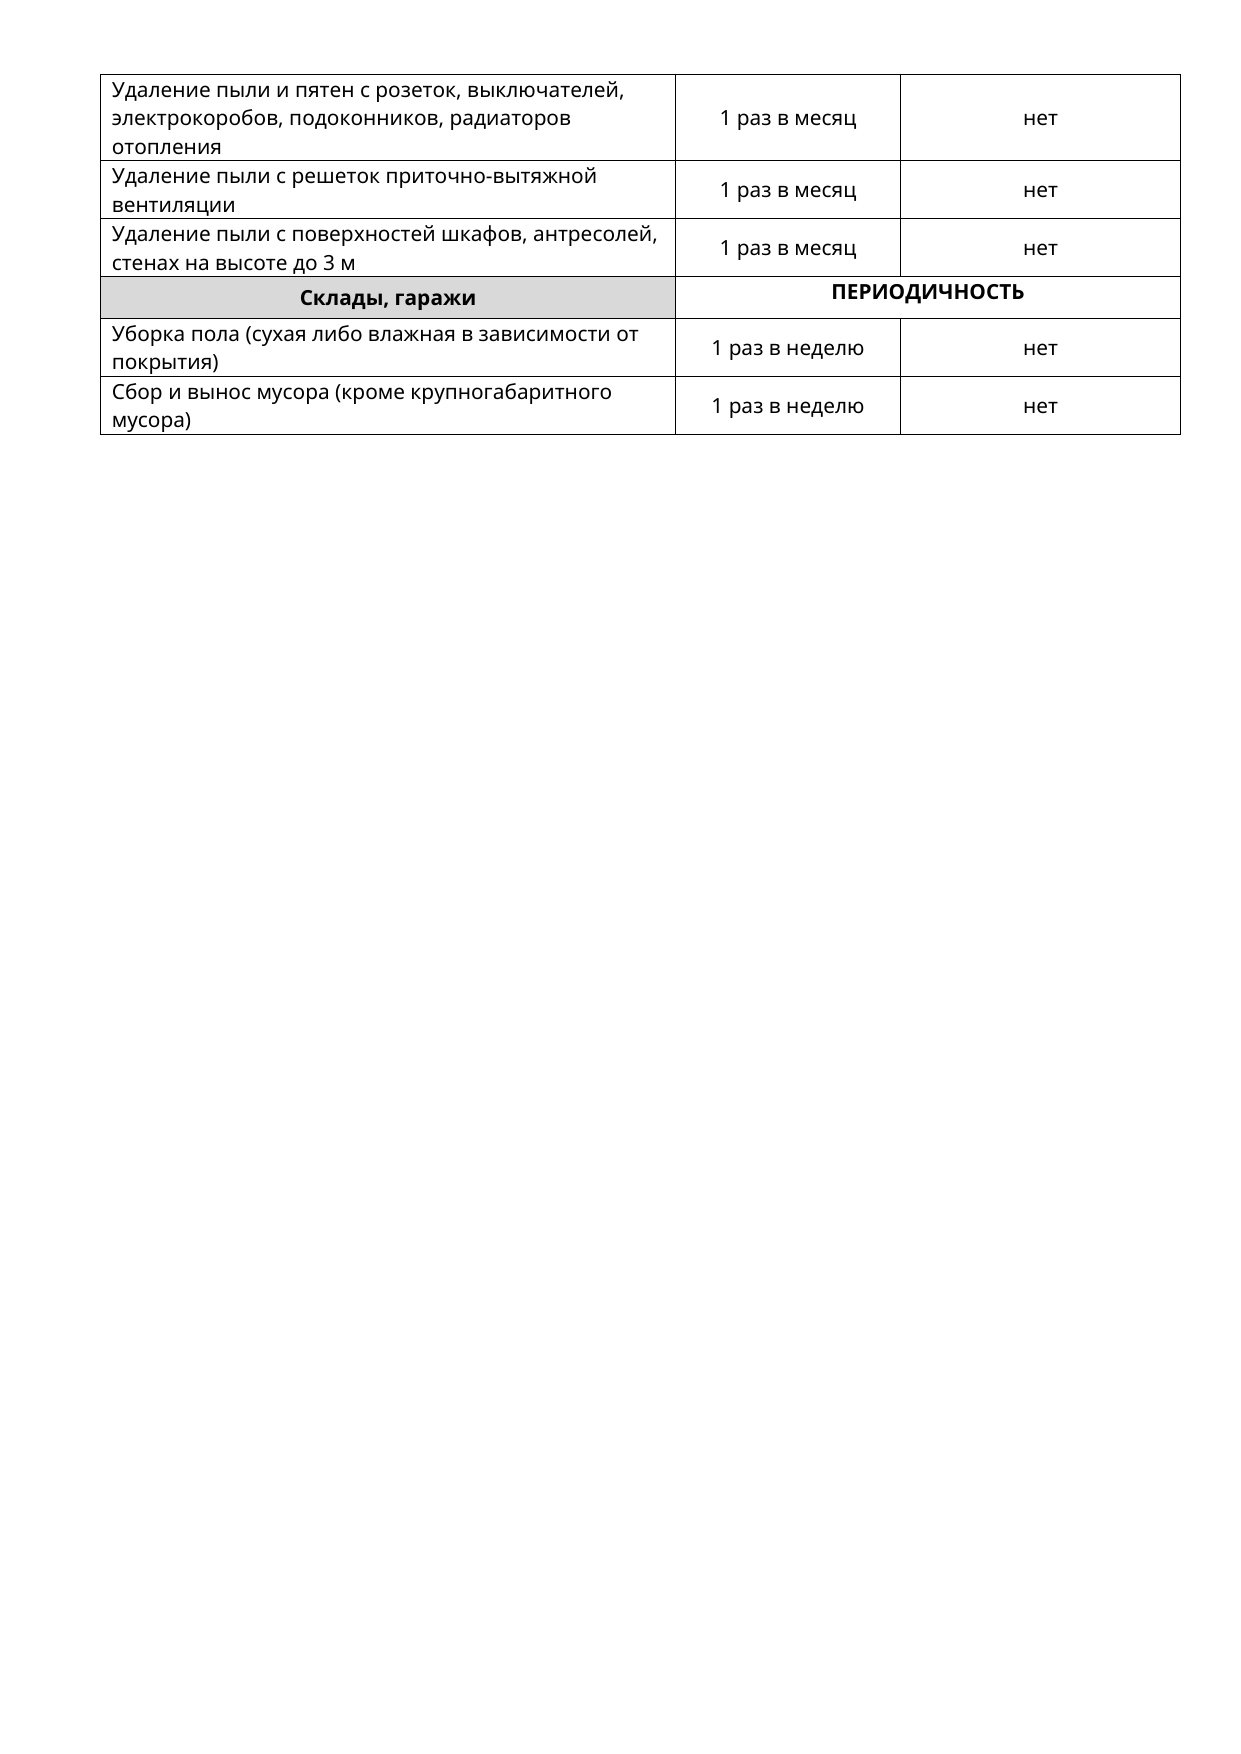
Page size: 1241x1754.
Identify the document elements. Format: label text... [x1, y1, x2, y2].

table_cell нет [901, 219, 1180, 276]
table_cell Удаление пыли с решеток приточно-вытяжной вентиляции [101, 161, 675, 218]
table_cell 1 раз в месяц [676, 219, 900, 276]
table_cell Удаление пыли с поверхностей шкафов, антресолей, стенах на высоте до 3 м [101, 219, 675, 276]
table_cell нет [901, 377, 1180, 434]
table_cell ПЕРИОДИЧНОСТЬ [676, 277, 1180, 318]
table_cell нет [901, 161, 1180, 218]
table_cell нет [901, 319, 1180, 376]
table_cell Уборка пола (сухая либо влажная в зависимости от покрытия) [101, 319, 675, 376]
table_cell Склады, гаражи [101, 277, 675, 318]
table_cell нет [901, 75, 1180, 160]
table_cell 1 раз в неделю [676, 377, 900, 434]
table_cell Сбор и вынос мусора (кроме крупногабаритного мусора) [101, 377, 675, 434]
table_cell 1 раз в неделю [676, 319, 900, 376]
table_cell Удаление пыли и пятен с розеток, выключателей, электрокоробов, подоконников, радиаторов отопления [101, 75, 675, 160]
table_cell 1 раз в месяц [676, 75, 900, 160]
table_cell 1 раз в месяц [676, 161, 900, 218]
